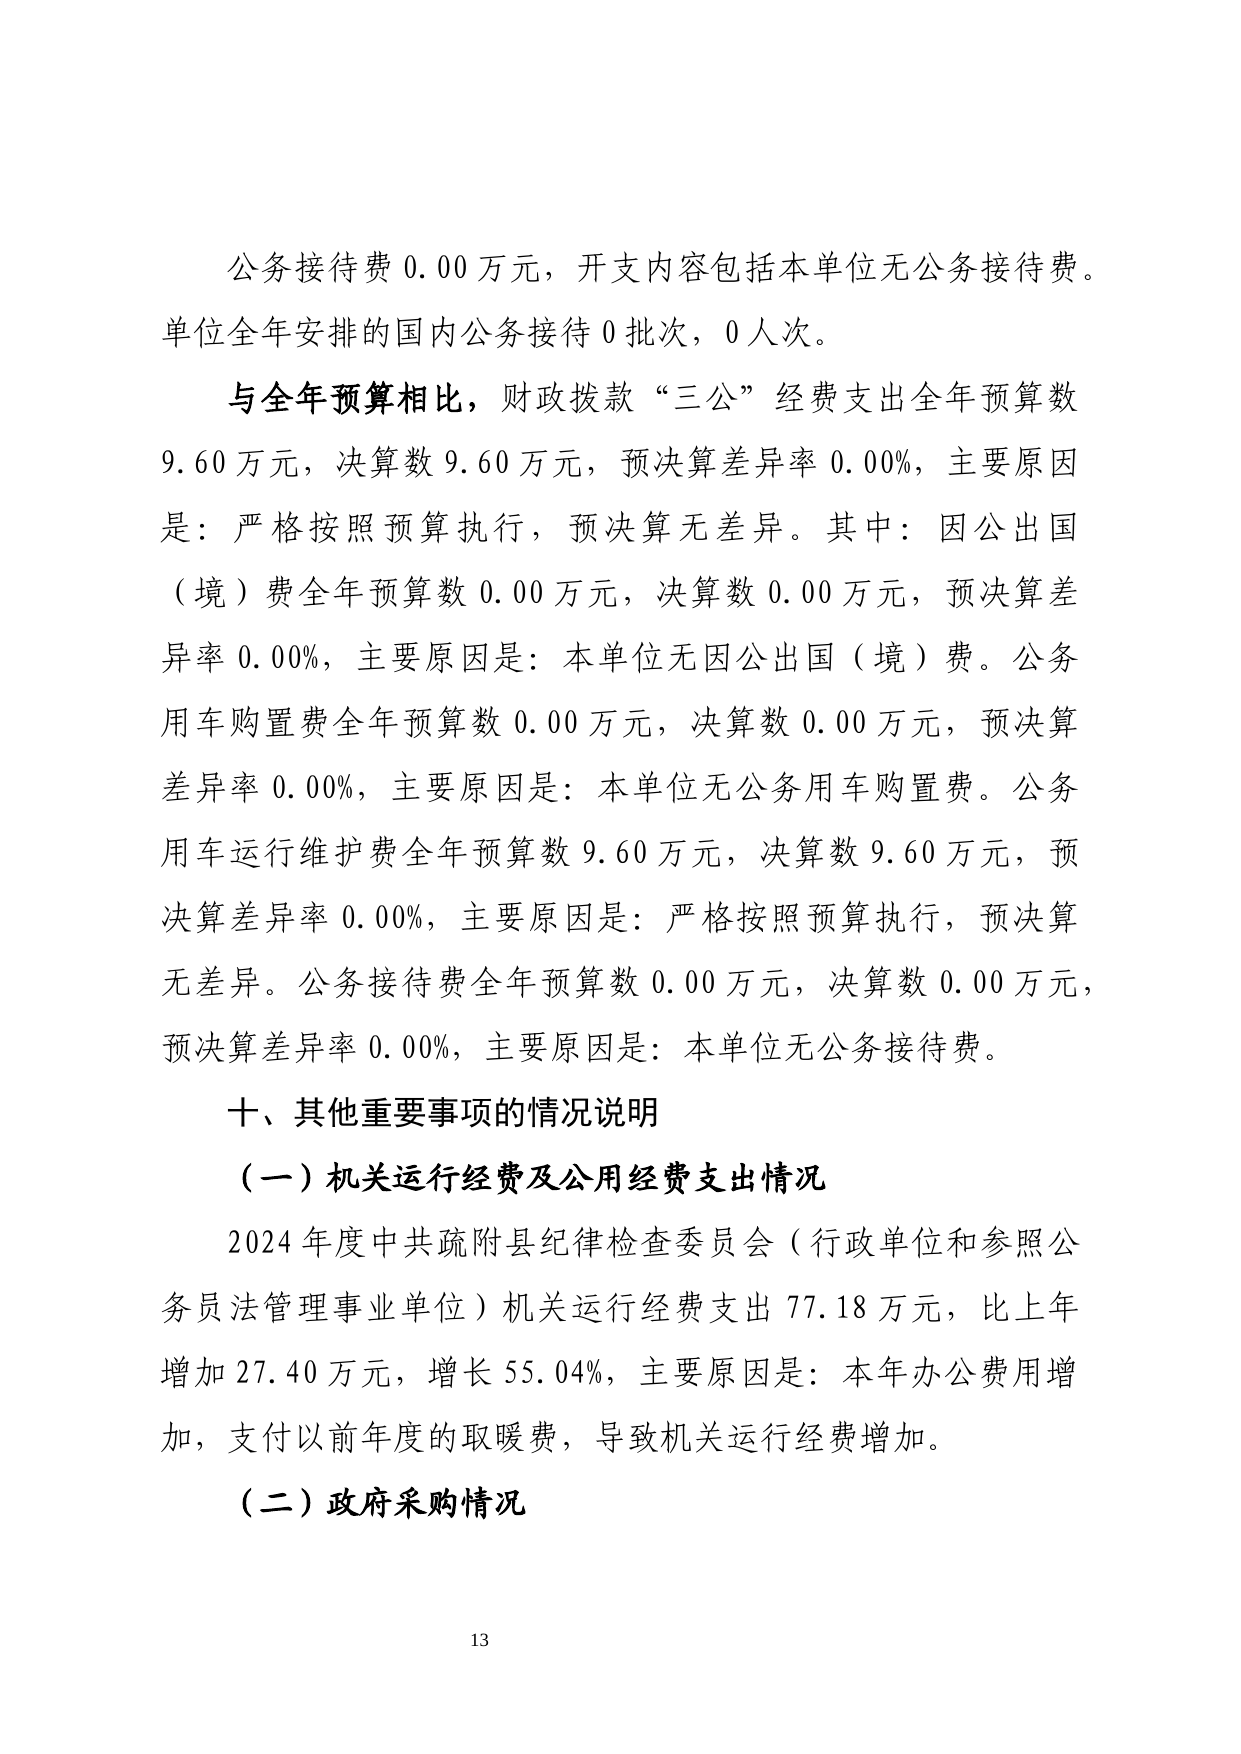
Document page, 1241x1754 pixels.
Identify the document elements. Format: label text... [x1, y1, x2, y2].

text 公务接待费0.00万元，开支内容包括本单位无公务接待费。单位全年安排的国内公务接待0批次，0人次。 [159, 233, 1081, 363]
text 十、其他重要事项的情况说明 [159, 1078, 1081, 1143]
text （二）政府采购情况 [159, 1468, 1081, 1533]
text 2024年度中共疏附县纪律检查委员会（行政单位和参照公务员法管理事业单位）机关运行经费支出77.18万元，比上年增加27.40万元，增长55.04%，主要原因是：本年办公费用增加，支付以前年度的取暖费，导致机关运行经费增加。 [159, 1208, 1081, 1468]
text （一）机关运行经费及公用经费支出情况 [159, 1143, 1081, 1208]
text 与全年预算相比，财政拨款“三公”经费支出全年预算数9.60万元，决算数9.60万元，预决算差异率0.00%，主要原因是：严格按照预算执行，预决算无差异。其中：因公出国（境）费全年预算数0.00万元，决算数0.00万元，预决算差异率0.00%，主要原因是：本单位无因公出国（境）费。公务用车购置费全年预算数0.00万元，决算数0.00万元，预决算差异率0.00%，主要原因是：本单位无公务用车购置费。公务用车运行维护费全年预算数9.60万元，决算数9.60万元，预决算差异率0.00%，主要原因是：严格按照预算执行，预决算无差异。公务接待费全年预算数0.00万元，决算数0.00万元，预决算差异率0.00%，主要原因是：本单位无公务接待费。 [159, 363, 1081, 1078]
